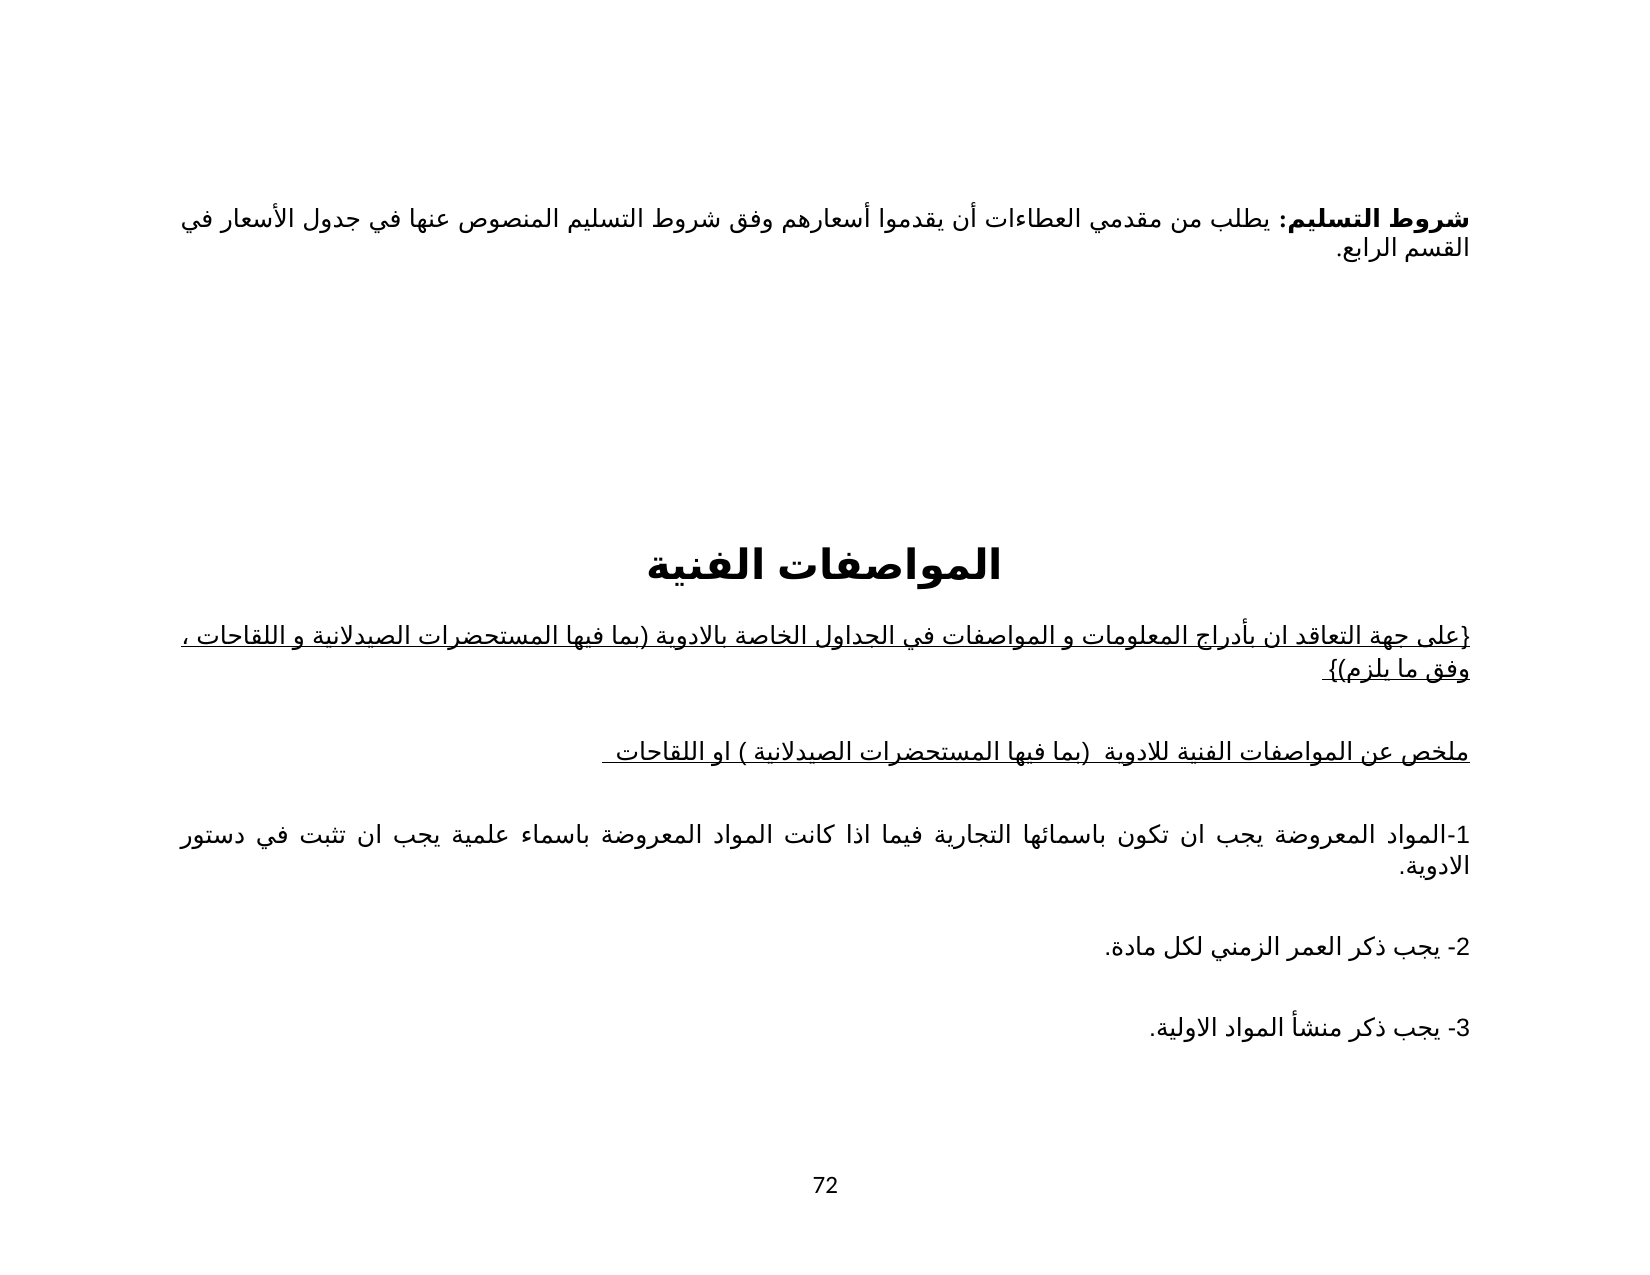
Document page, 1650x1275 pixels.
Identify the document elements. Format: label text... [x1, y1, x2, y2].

text شروط التسليم: يطلب من مقدمي العطاءات أن يقدموا أسعارهم وفق شروط التسليم المنصوص عنها في جدول الأسعار في القسم الرابع. [180, 204, 1470, 262]
text {على جهة التعاقد ان بأدراج المعلومات و المواصفات في الجداول الخاصة بالادوية (بما فيها المستحضرات الصيدلانية و اللقاحات ، وفق ما يلزم)} [180, 621, 1470, 682]
text ملخص عن المواصفات الفنية للادوية (بما فيها المستحضرات الصيدلانية ) او اللقاحات [180, 737, 1470, 766]
text 2- يجب ذكر العمر الزمني لكل مادة. [180, 932, 1470, 961]
text المواصفات الفنية [180, 541, 1470, 588]
text 3- يجب ذكر منشأ المواد الاولية. [180, 1013, 1470, 1042]
text 1-المواد المعروضة يجب ان تكون باسمائها التجارية فيما اذا كانت المواد المعروضة باسماء علمية يجب ان تثبت في دستور الادوية. [180, 820, 1470, 879]
